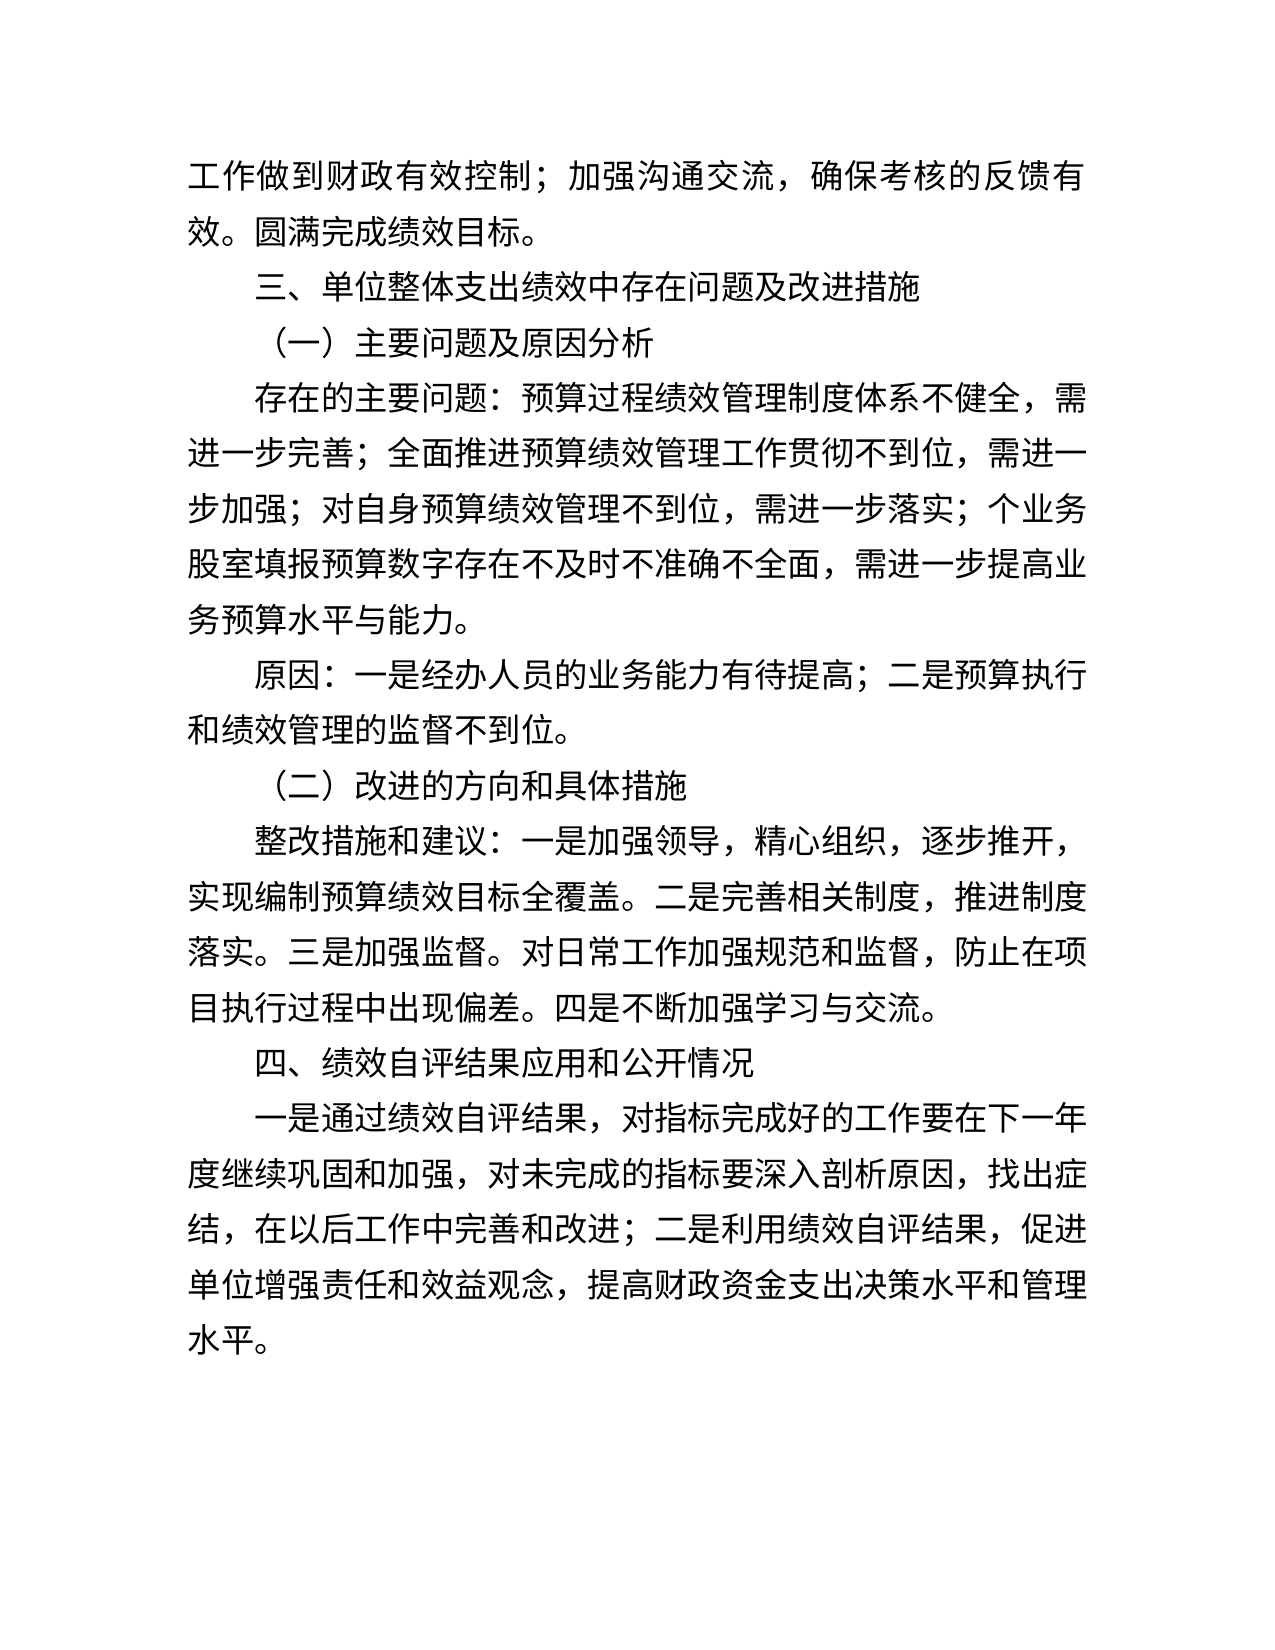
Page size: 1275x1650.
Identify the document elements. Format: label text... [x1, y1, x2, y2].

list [187, 150, 1087, 254]
list 整改措施和建议：一是加强领导，精心组织，逐步推开，实现编制预算绩效目标全覆盖。二是完善相关制度，推进制度落实。三是加强监督。对日常工作加强规范和监督，防止在项目执行过程中出现偏差。四是不断加强学习与交流。 [187, 815, 1087, 1029]
list 三、单位整体支出绩效中存在问题及改进措施 [187, 261, 1087, 309]
list （二）改进的方向和具体措施 [187, 759, 1087, 808]
list 一是通过绩效自评结果，对指标完成好的工作要在下一年度继续巩固和加强，对未完成的指标要深入剖析原因，找出症结，在以后工作中完善和改进；二是利用绩效自评结果，促进单位增强责任和效益观念，提高财政资金支出决策水平和管理水平。 [187, 1092, 1087, 1362]
list 原因：一是经办人员的业务能力有待提高；二是预算执行和绩效管理的监督不到位。 [187, 649, 1087, 752]
list 存在的主要问题：预算过程绩效管理制度体系不健全，需进一步完善；全面推进预算绩效管理工作贯彻不到位，需进一步加强；对自身预算绩效管理不到位，需进一步落实；个业务股室填报预算数字存在不及时不准确不全面，需进一步提高业务预算水平与能力。 [187, 372, 1087, 642]
list （一）主要问题及原因分析 [187, 316, 1087, 364]
list 四、绩效自评结果应用和公开情况 [187, 1037, 1087, 1085]
